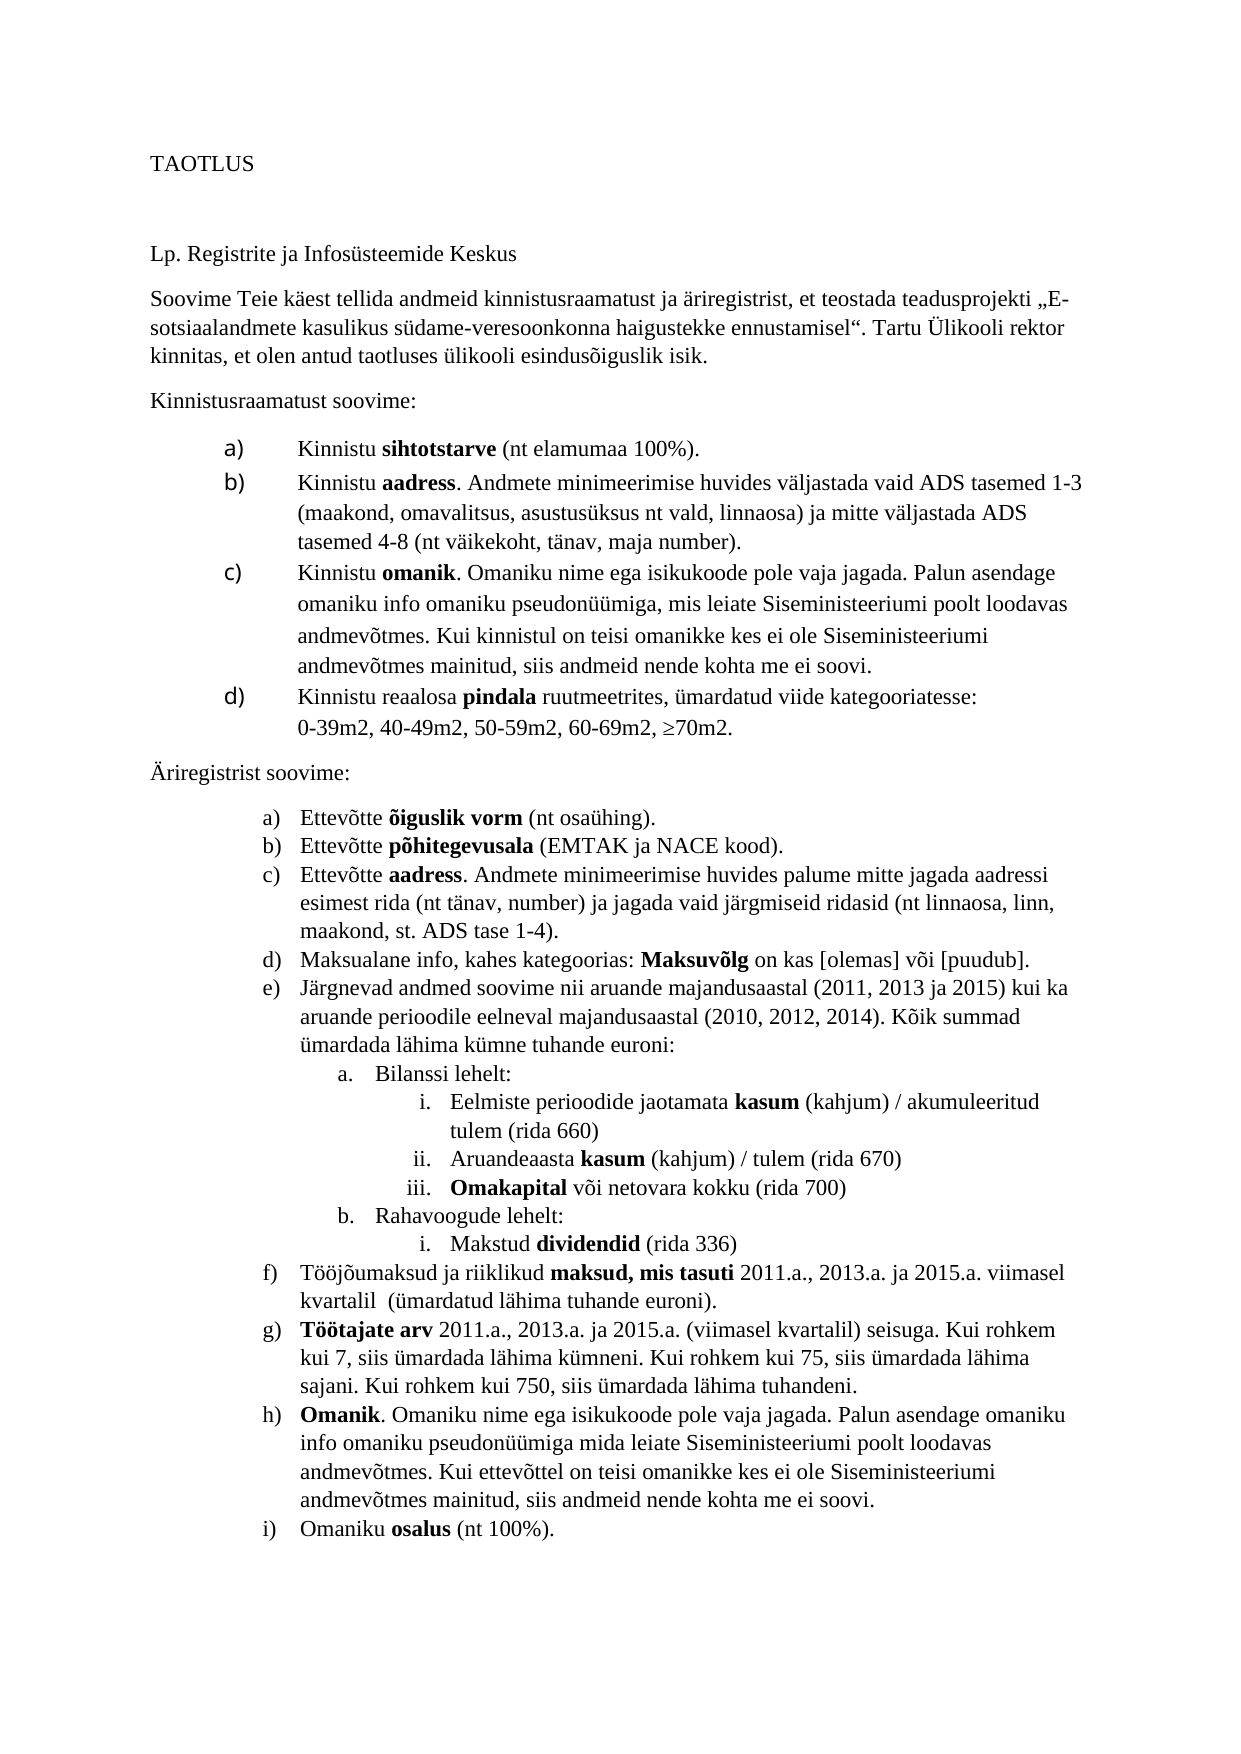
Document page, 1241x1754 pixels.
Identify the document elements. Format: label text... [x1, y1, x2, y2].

list Omakapital või netovara kokku (rida 700) [431, 1173, 1090, 1200]
list Omaniku osalus (nt 100%). [262, 1515, 1090, 1541]
list Tööjõumaksud ja riiklikud maksud, mis tasuti 2011.a., 2013.a. ja 2015.a. viimasel kvartalil (ümardatud lähima tuhande euroni). [262, 1259, 1090, 1314]
list Ettevõtte aadress. Andmete minimeerimise huvides palume mitte jagada aadressi esimest rida (nt tänav, number) ja jagada vaid järgmiseid ridasid (nt linnaosa, linn, maakond, st. ADS tase 1-4). [262, 861, 1090, 944]
text Kinnistusraamatust soovime: [150, 387, 1090, 414]
text TAOTLUS [150, 150, 1090, 176]
list Rahavoogude lehelt: [337, 1202, 1090, 1228]
list Kinnistu aadress. Andmete minimeerimise huvides väljastada vaid ADS tasemed 1-3 (maakond, omavalitsus, asustusüksus nt vald, linnaosa) ja mitte väljastada ADS tasemed 4-8 (nt väikekoht, tänav, maja number). [224, 466, 1090, 554]
list Ettevõtte põhitegevusala (EMTAK ja NACE kood). [262, 832, 1090, 859]
list Eelmiste perioodide jaotamata kasum (kahjum) / akumuleeritud tulem (rida 660) [431, 1088, 1090, 1143]
list Makstud dividendid (rida 336) [431, 1230, 1090, 1257]
list Kinnistu sihtotstarve (nt elamumaa 100%). [224, 432, 1090, 464]
text Lp. Registrite ja Infosüsteemide Keskus [150, 240, 1090, 267]
list Maksualane info, kahes kategoorias: Maksuvõlg on kas [olemas] või [puudub]. [262, 946, 1090, 972]
text Äriregistrist soovime: [150, 759, 1090, 785]
list Bilanssi lehelt: [337, 1060, 1090, 1086]
list Töötajate arv 2011.a., 2013.a. ja 2015.a. (viimasel kvartalil) seisuga. Kui rohkem kui 7, siis ümardada lähima kümneni. Kui rohkem kui 75, siis ümardada lähima sajani. Kui rohkem kui 750, siis ümardada lähima tuhandeni. [262, 1316, 1090, 1399]
text Soovime Teie käest tellida andmeid kinnistusraamatust ja äriregistrist, et teostada teadusprojekti „E-sotsiaalandmete kasulikus südame-veresoonkonna haigustekke ennustamisel“. Tartu Ülikooli rektor kinnitas, et olen antud taotluses ülikooli esindusõiguslik isik. [150, 285, 1090, 368]
list Ettevõtte õiguslik vorm (nt osaühing). [262, 804, 1090, 830]
list Kinnistu omanik. Omaniku nime ega isikukoode pole vaja jagada. Palun asendage omaniku info omaniku pseudonüümiga, mis leiate Siseministeeriumi poolt loodavas andmevõtmes. Kui kinnistul on teisi omanikke kes ei ole Siseministeeriumi andmevõtmes mainitud, siis andmeid nende kohta me ei soovi. [224, 556, 1090, 678]
list Kinnistu reaalosa pindala ruutmeetrites, ümardatud viide kategooriatesse: 0-39m2, 40-49m2, 50-59m2, 60-69m2, ≥70m2. [224, 680, 1090, 740]
list Järgnevad andmed soovime nii aruande majandusaastal (2011, 2013 ja 2015) kui ka aruande perioodile eelneval majandusaastal (2010, 2012, 2014). Kõik summad ümardada lähima kümne tuhande euroni: [262, 974, 1090, 1058]
list Omanik. Omaniku nime ega isikukoode pole vaja jagada. Palun asendage omaniku info omaniku pseudonüümiga mida leiate Siseministeeriumi poolt loodavas andmevõtmes. Kui ettevõttel on teisi omanikke kes ei ole Siseministeeriumi andmevõtmes mainitud, siis andmeid nende kohta me ei soovi. [262, 1401, 1090, 1513]
list Aruandeaasta kasum (kahjum) / tulem (rida 670) [431, 1145, 1090, 1171]
